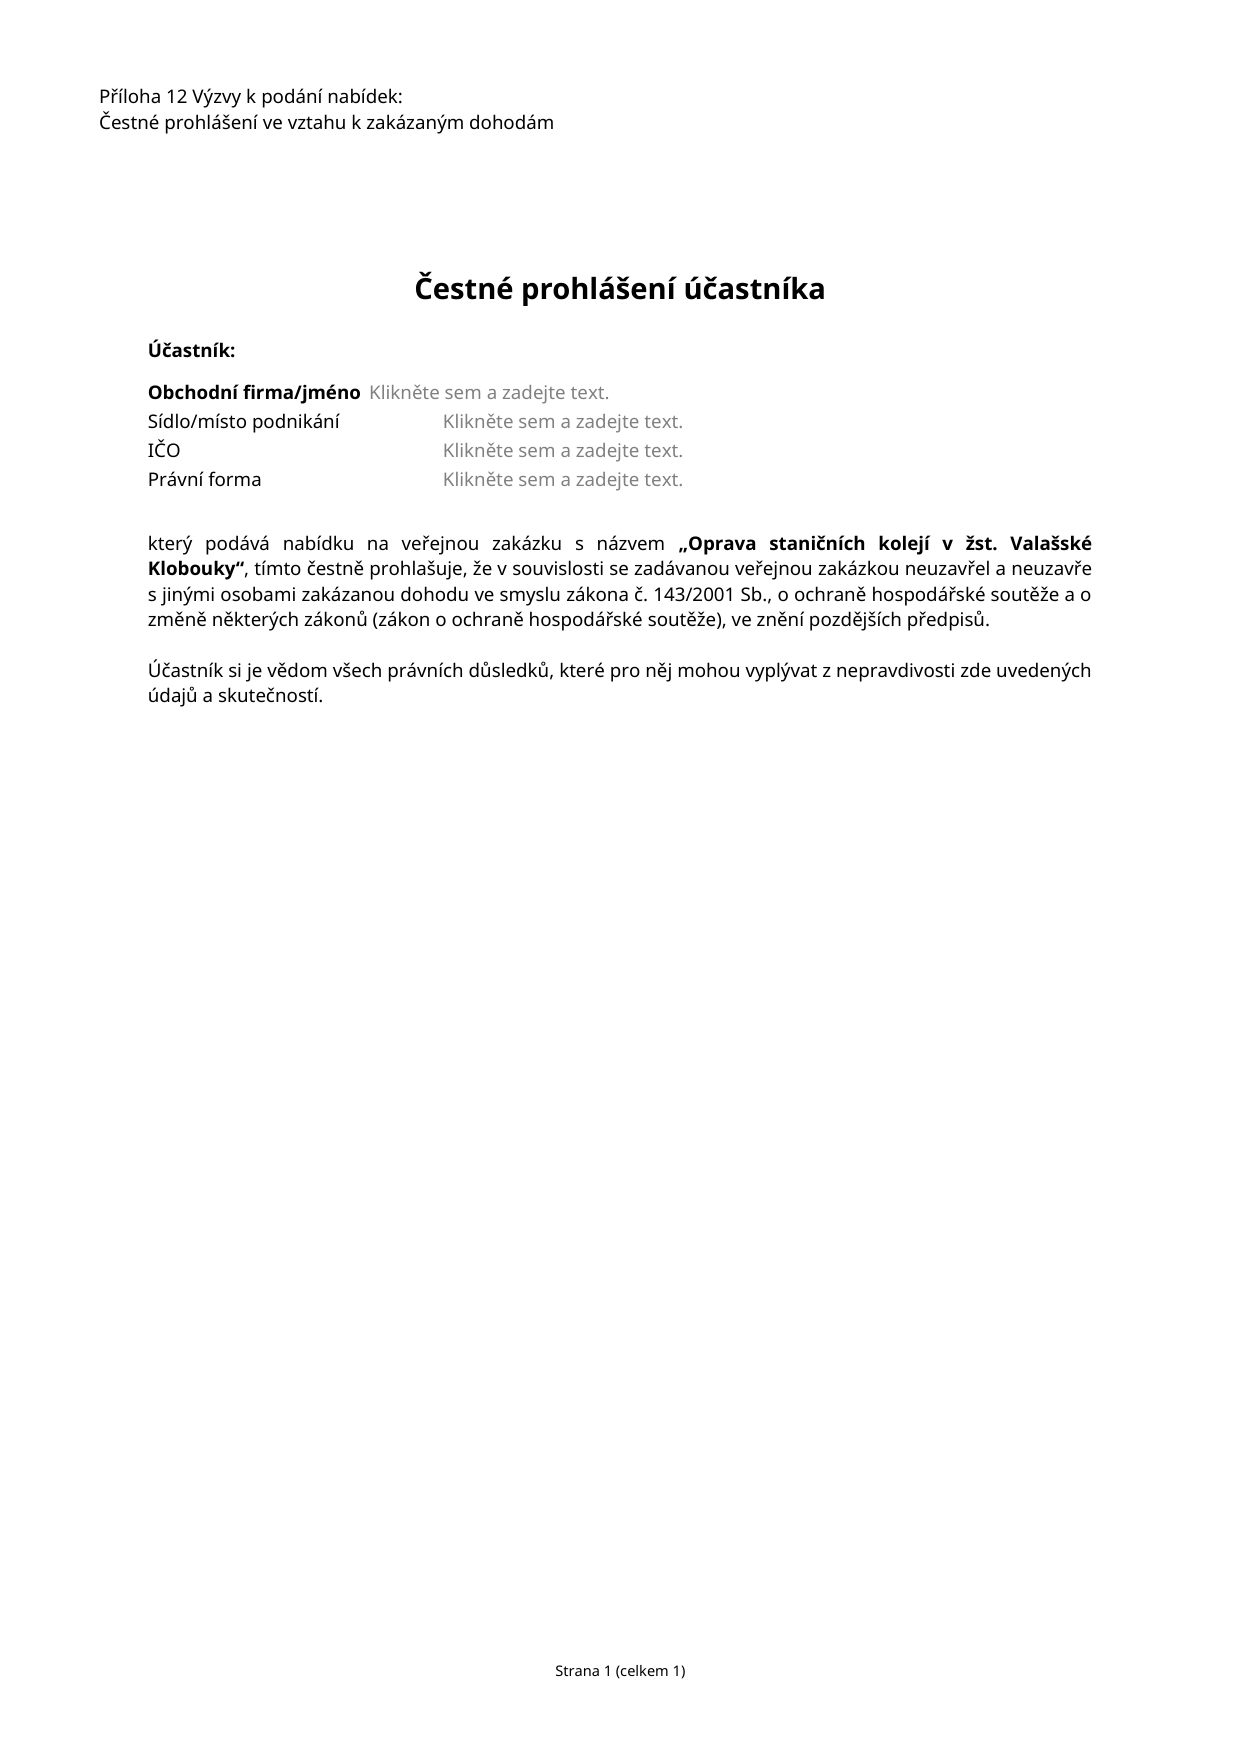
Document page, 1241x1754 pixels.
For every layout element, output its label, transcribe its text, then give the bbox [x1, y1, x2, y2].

text Obchodní firma/jméno [148, 376, 1093, 405]
text Účastník si je vědom všech právních důsledků, které pro něj mohou vyplývat z nepravdivosti zde uvedených údajů a skutečností. [148, 657, 1093, 708]
text Sídlo/místo podnikání [148, 405, 1093, 434]
text který podává nabídku na veřejnou zakázku s názvem „Oprava staničních kolejí v žst. Valašské Klobouky“, tímto čestně prohlašuje, že v souvislosti se zadávanou veřejnou zakázkou neuzavřel a neuzavře s jinými osobami zakázanou dohodu ve smyslu zákona č. 143/2001 Sb., o ochraně hospodářské soutěže a o změně některých zákonů (zákon o ochraně hospodářské soutěže), ve znění pozdějších předpisů. [148, 530, 1093, 632]
text Účastník: [148, 333, 1093, 364]
title Čestné prohlášení účastníka [148, 268, 1093, 308]
text IČO [148, 434, 1093, 463]
text Právní forma [148, 463, 1093, 492]
